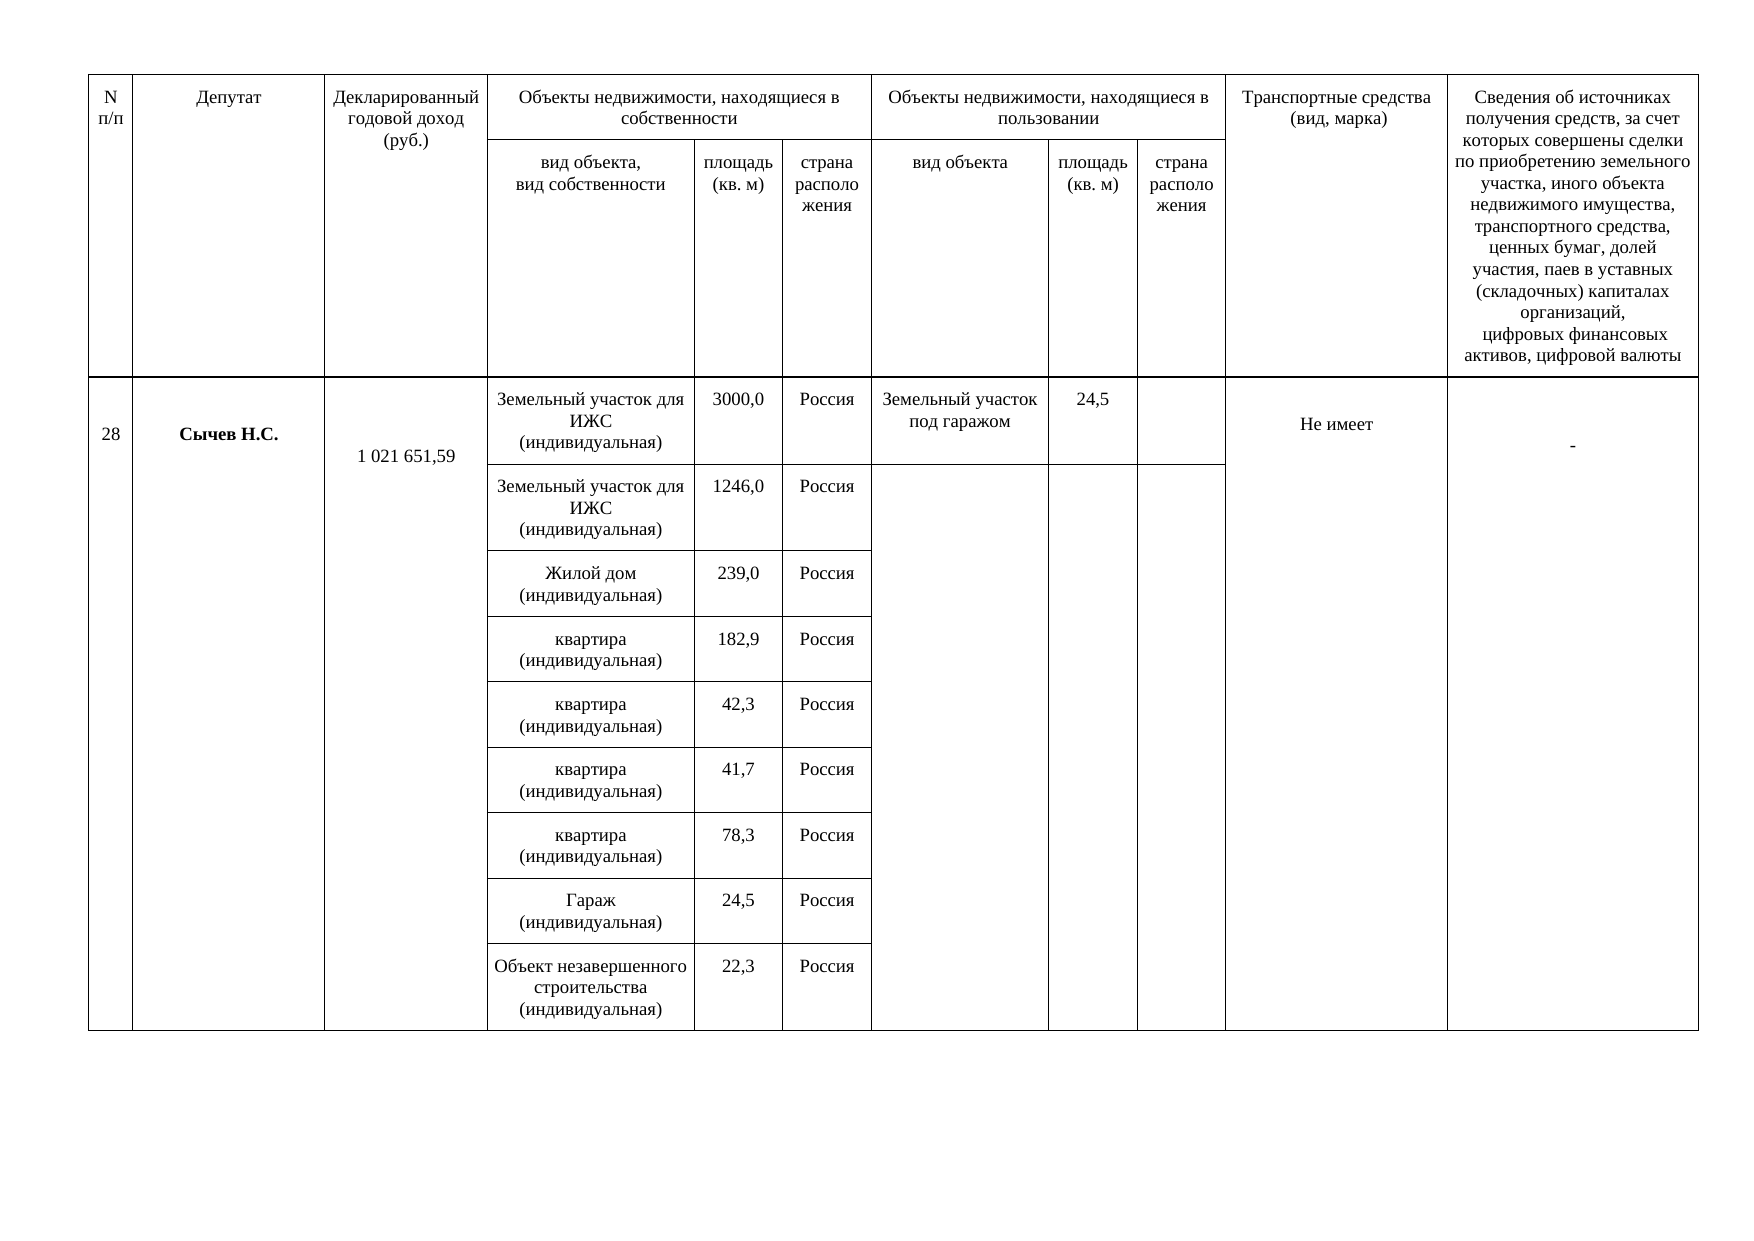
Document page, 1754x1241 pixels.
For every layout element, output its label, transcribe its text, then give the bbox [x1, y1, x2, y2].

table_cell [1138, 378, 1225, 463]
table_cell площадь (кв. м) [695, 140, 782, 376]
table_cell Россия [783, 879, 871, 943]
table_cell Земельный участок для ИЖС (индивидуальная) [488, 465, 694, 550]
table_cell Жилой дом (индивидуальная) [488, 551, 694, 616]
table_cell Россия [783, 813, 871, 877]
table_header Объекты недвижимости, находящиеся в пользовании [872, 75, 1225, 139]
table_header Депутат [133, 75, 324, 376]
table_cell Земельный участок для ИЖС (индивидуальная) [488, 378, 694, 463]
table_cell 28 [89, 378, 132, 1030]
table_cell Земельный участок под гаражом [872, 378, 1048, 463]
table_cell [1138, 465, 1225, 1030]
table_cell Гараж (индивидуальная) [488, 879, 694, 943]
table_header Декларированный годовой доход (руб.) [325, 75, 487, 376]
table_cell 239,0 [695, 551, 782, 616]
table_cell 1 021 651,59 [325, 378, 487, 1030]
table_cell квартира (индивидуальная) [488, 813, 694, 877]
table_cell - [1448, 378, 1698, 1030]
table_cell квартира (индивидуальная) [488, 617, 694, 681]
table_cell вид объекта [872, 140, 1048, 376]
table_cell Сычев Н.С. [133, 378, 324, 1030]
table_cell Россия [783, 551, 871, 616]
table_cell 24,5 [695, 879, 782, 943]
table_cell [872, 465, 1048, 1030]
table_cell 182,9 [695, 617, 782, 681]
table_cell Россия [783, 748, 871, 812]
table_cell [1049, 465, 1137, 1030]
table_cell 1246,0 [695, 465, 782, 550]
table_cell Россия [783, 617, 871, 681]
table_cell Россия [783, 944, 871, 1030]
table_cell 3000,0 [695, 378, 782, 463]
table_header N п/п [89, 75, 132, 376]
table_header Сведения об источниках получения средств, за счет которых совершены сделки по приобретению земельного участка, иного объекта недвижимого имущества, транспортного средства, ценных бумаг, долей участия, паев в уставных (складочных) капиталах организаций, цифровых финансовых активов, цифровой валюты [1448, 75, 1698, 376]
table_cell страна расположения [783, 140, 871, 376]
table_cell Россия [783, 465, 871, 550]
table_cell 24,5 [1049, 378, 1137, 463]
table_cell Россия [783, 682, 871, 747]
table_cell 42,3 [695, 682, 782, 747]
table_cell квартира (индивидуальная) [488, 682, 694, 747]
table_cell страна расположения [1138, 140, 1225, 376]
table_cell площадь (кв. м) [1049, 140, 1137, 376]
table_cell вид объекта, вид собственности [488, 140, 694, 376]
table_cell 22,3 [695, 944, 782, 1030]
table_cell 78,3 [695, 813, 782, 877]
table_header Транспортные средства (вид, марка) [1226, 75, 1447, 376]
table_cell 41,7 [695, 748, 782, 812]
table_cell квартира (индивидуальная) [488, 748, 694, 812]
table_cell Не имеет [1226, 378, 1447, 1030]
table_cell Россия [783, 378, 871, 463]
table_header Объекты недвижимости, находящиеся в собственности [488, 75, 871, 139]
table_cell Объект незавершенного строительства (индивидуальная) [488, 944, 694, 1030]
